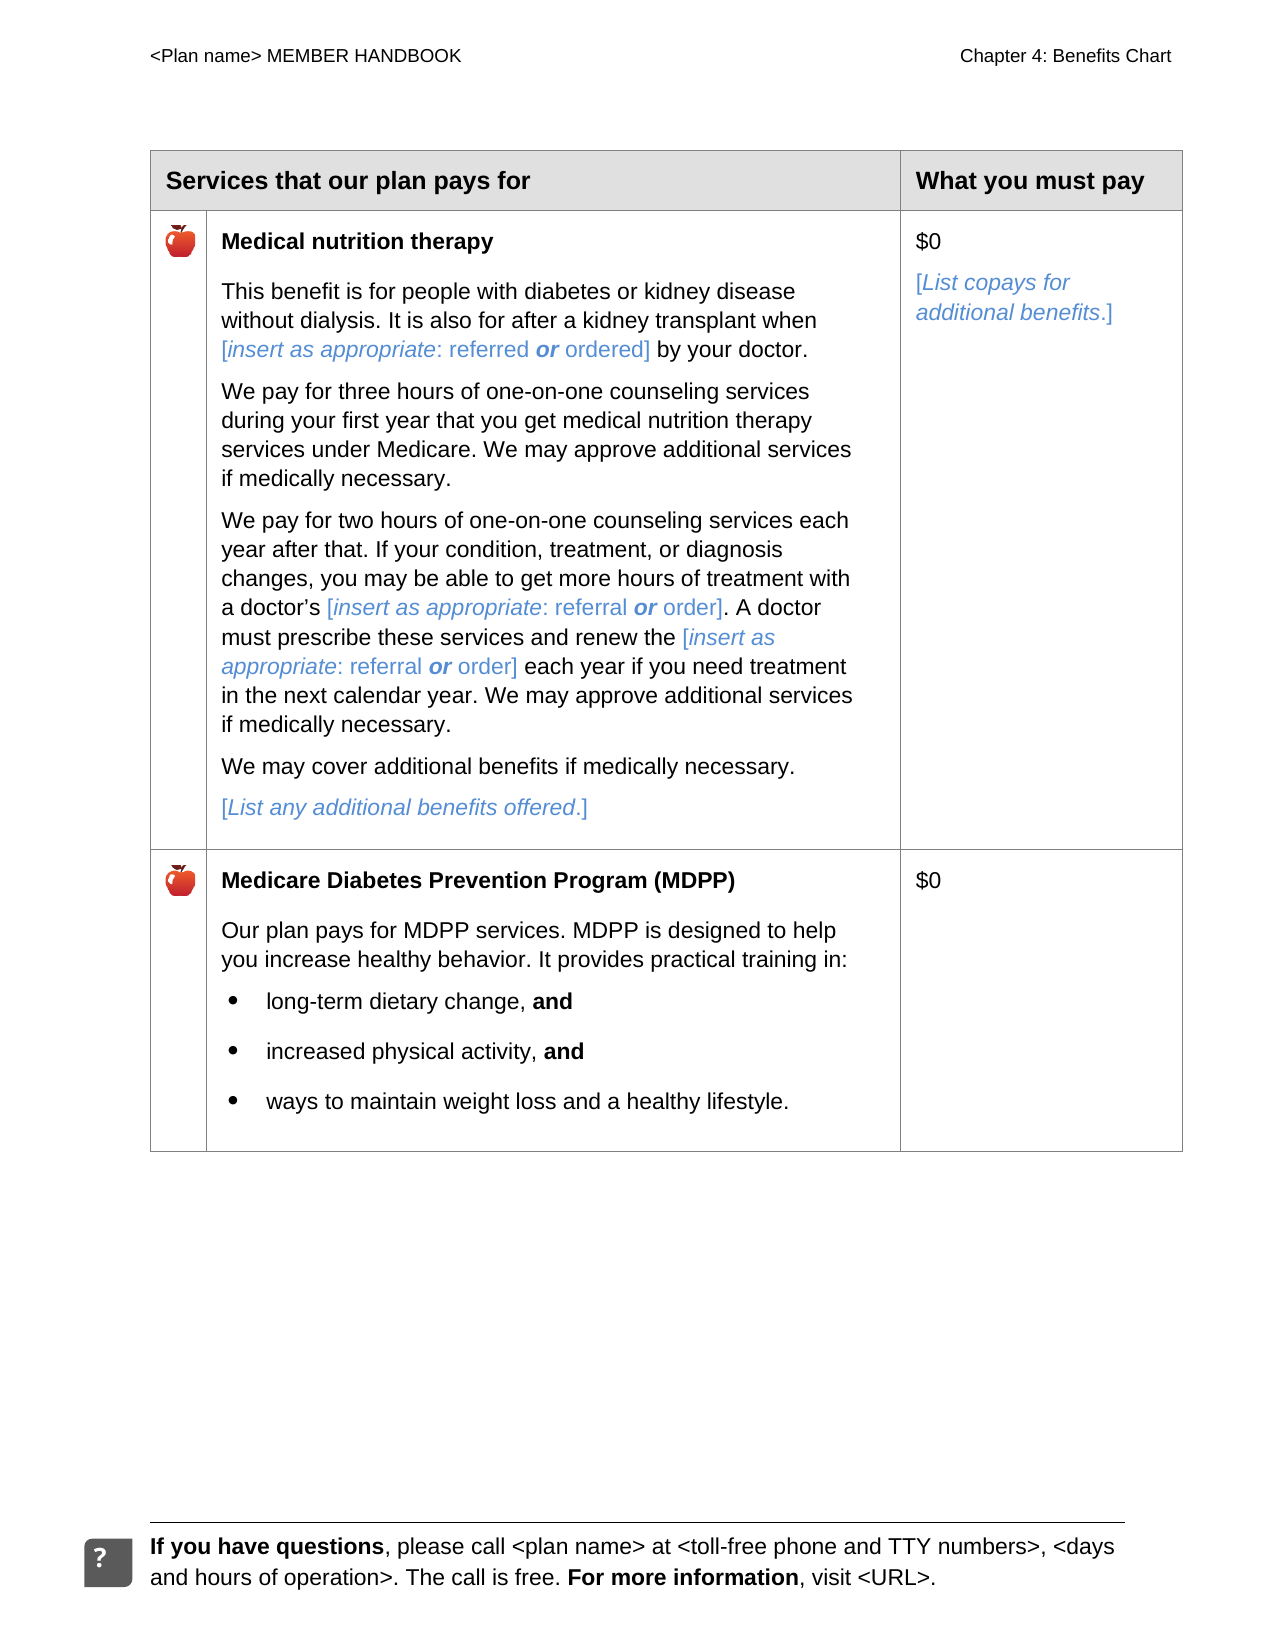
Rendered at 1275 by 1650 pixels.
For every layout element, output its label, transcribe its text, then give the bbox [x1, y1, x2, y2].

picture [165, 225, 196, 257]
table_header Services that our plan pays for [151, 151, 900, 210]
table_cell $0 [List copays for additional benefits.] [901, 211, 1182, 849]
picture [165, 865, 196, 896]
table_cell $0 [901, 850, 1182, 1151]
table_header What you must pay [901, 151, 1182, 210]
table_cell [151, 850, 206, 1151]
table_cell Medicare Diabetes Prevention Program (MDPP) Our plan pays for MDPP services. MDPP is designed to help you increase healthy behavior. It provides practical training in: long-term dietary change, and increased physical activity, and ways to maintain weight loss and a healthy lifestyle. [207, 850, 900, 1151]
table_cell Medical nutrition therapy This benefit is for people with diabetes or kidney disease without dialysis. It is also for after a kidney transplant when [insert as appropriate: referred or ordered] by your doctor. We pay for three hours of one-on-one counseling services during your first year that you get medical nutrition therapy services under Medicare. We may approve additional services if medically necessary. We pay for two hours of one-on-one counseling services each year after that. If your condition, treatment, or diagnosis changes, you may be able to get more hours of treatment with a doctor’s [insert as appropriate: referral or order]. A doctor must prescribe these services and renew the [insert as appropriate: referral or order] each year if you need treatment in the next calendar year. We may approve additional services if medically necessary. We may cover additional benefits if medically necessary. [List any additional benefits offered.] [207, 211, 900, 849]
table_cell [151, 211, 206, 849]
